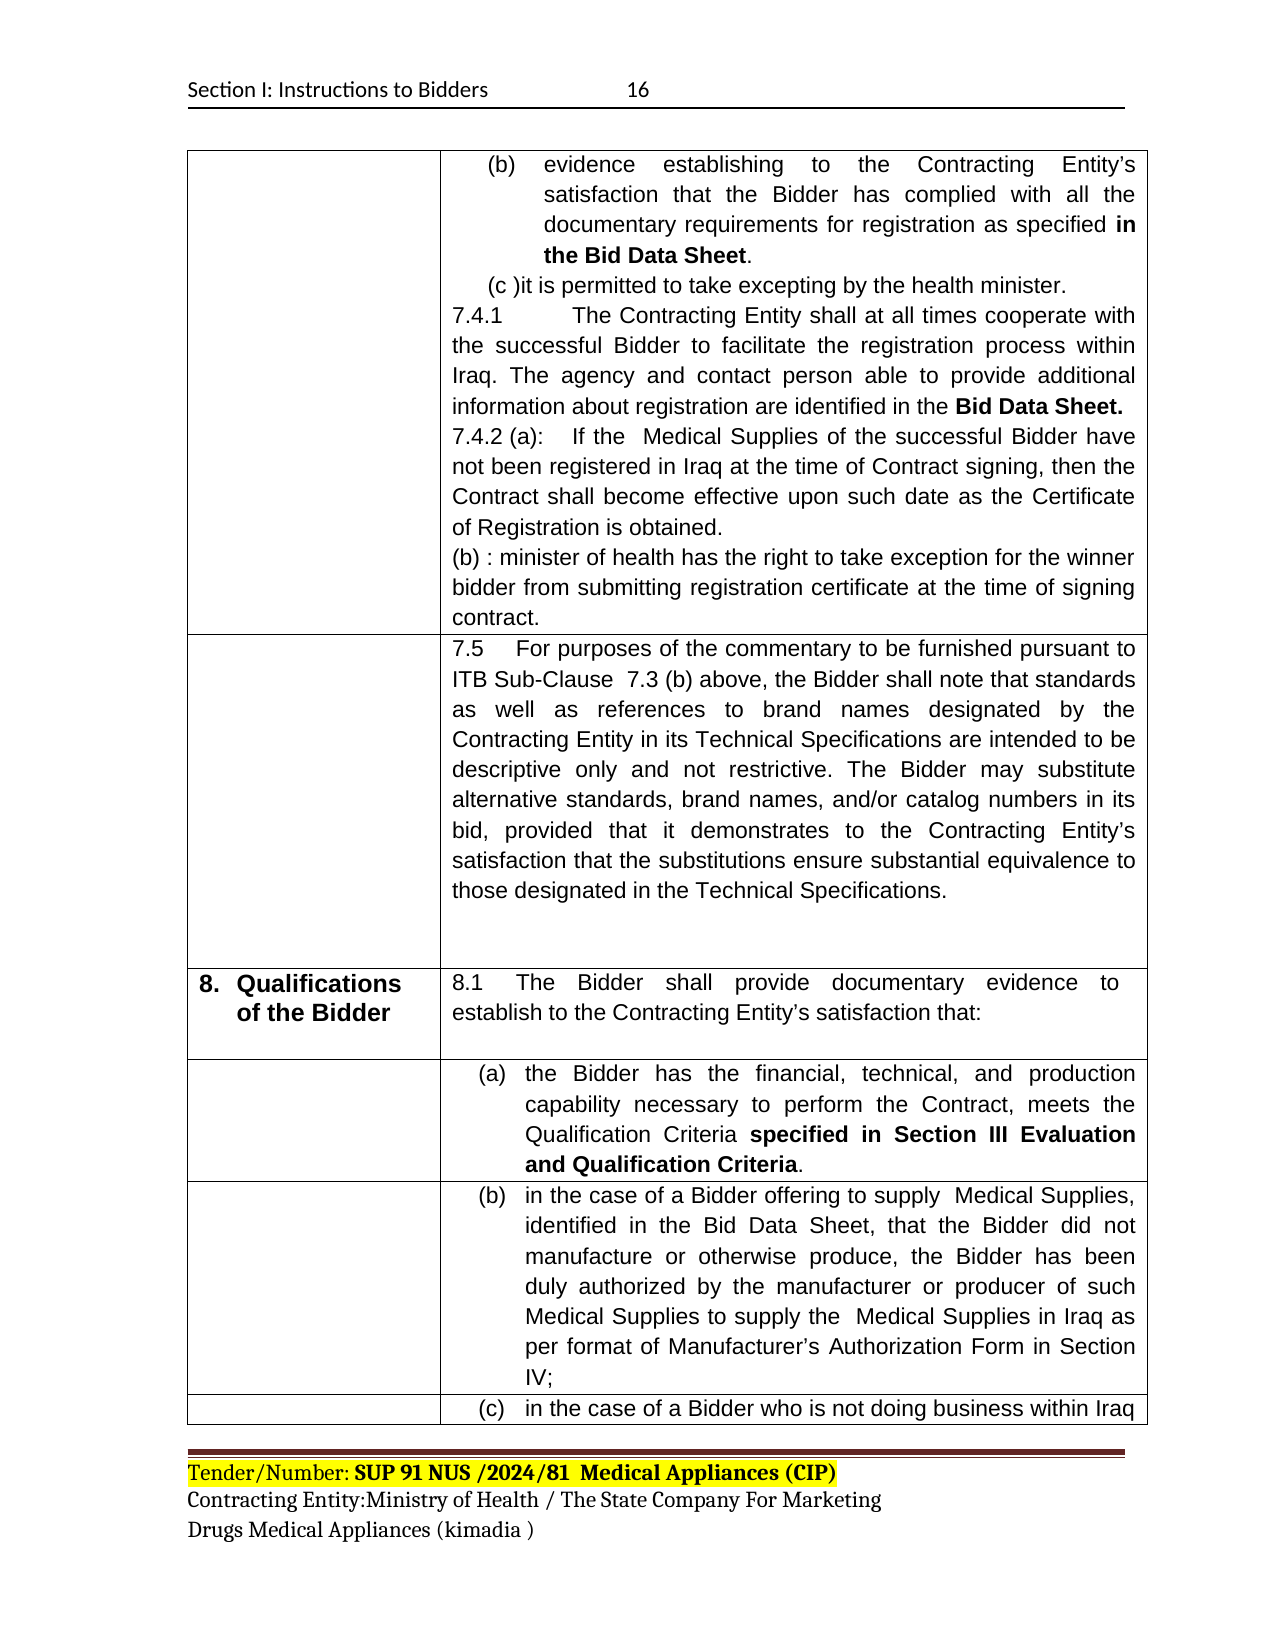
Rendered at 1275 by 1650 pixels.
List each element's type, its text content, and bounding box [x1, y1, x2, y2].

table_cell [188, 1395, 440, 1423]
table_cell [188, 151, 440, 634]
table_cell 8.1 The Bidder shall provide documentary evidence to establish to the Contracting Entity’s satisfaction that: [441, 969, 1147, 1059]
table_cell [441, 151, 1147, 634]
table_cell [441, 1395, 1147, 1423]
table_cell [188, 1060, 440, 1181]
table_cell 7.5 For purposes of the commentary to be furnished pursuant to ITB Sub-Clause 7.3 (b) above, the Bidder shall note that standards as well as references to brand names designated by the Contracting Entity in its Technical Specifications are intended to be descriptive only and not restrictive. The Bidder may substitute alternative standards, brand names, and/or catalog numbers in its bid, provided that it demonstrates to the Contracting Entity’s satisfaction that the substitutions ensure substantial equivalence to those designated in the Technical Specifications. [441, 635, 1147, 968]
table_cell (b) in the case of a Bidder offering to supply Medical Supplies, identified in the Bid Data Sheet, that the Bidder did not manufacture or otherwise produce, the Bidder has been duly authorized by the manufacturer or producer of such Medical Supplies to supply the Medical Supplies in Iraq as per format of Manufacturer’s Authorization Form in Section IV; [441, 1182, 1147, 1394]
table_cell [188, 635, 440, 968]
table_cell (a) the Bidder has the financial, technical, and production capability necessary to perform the Contract, meets the Qualification Criteria specified in Section III Evaluation and Qualification Criteria. [441, 1060, 1147, 1181]
table_cell 8. Qualifications of the Bidder [188, 969, 440, 1059]
table_cell [188, 1182, 440, 1394]
